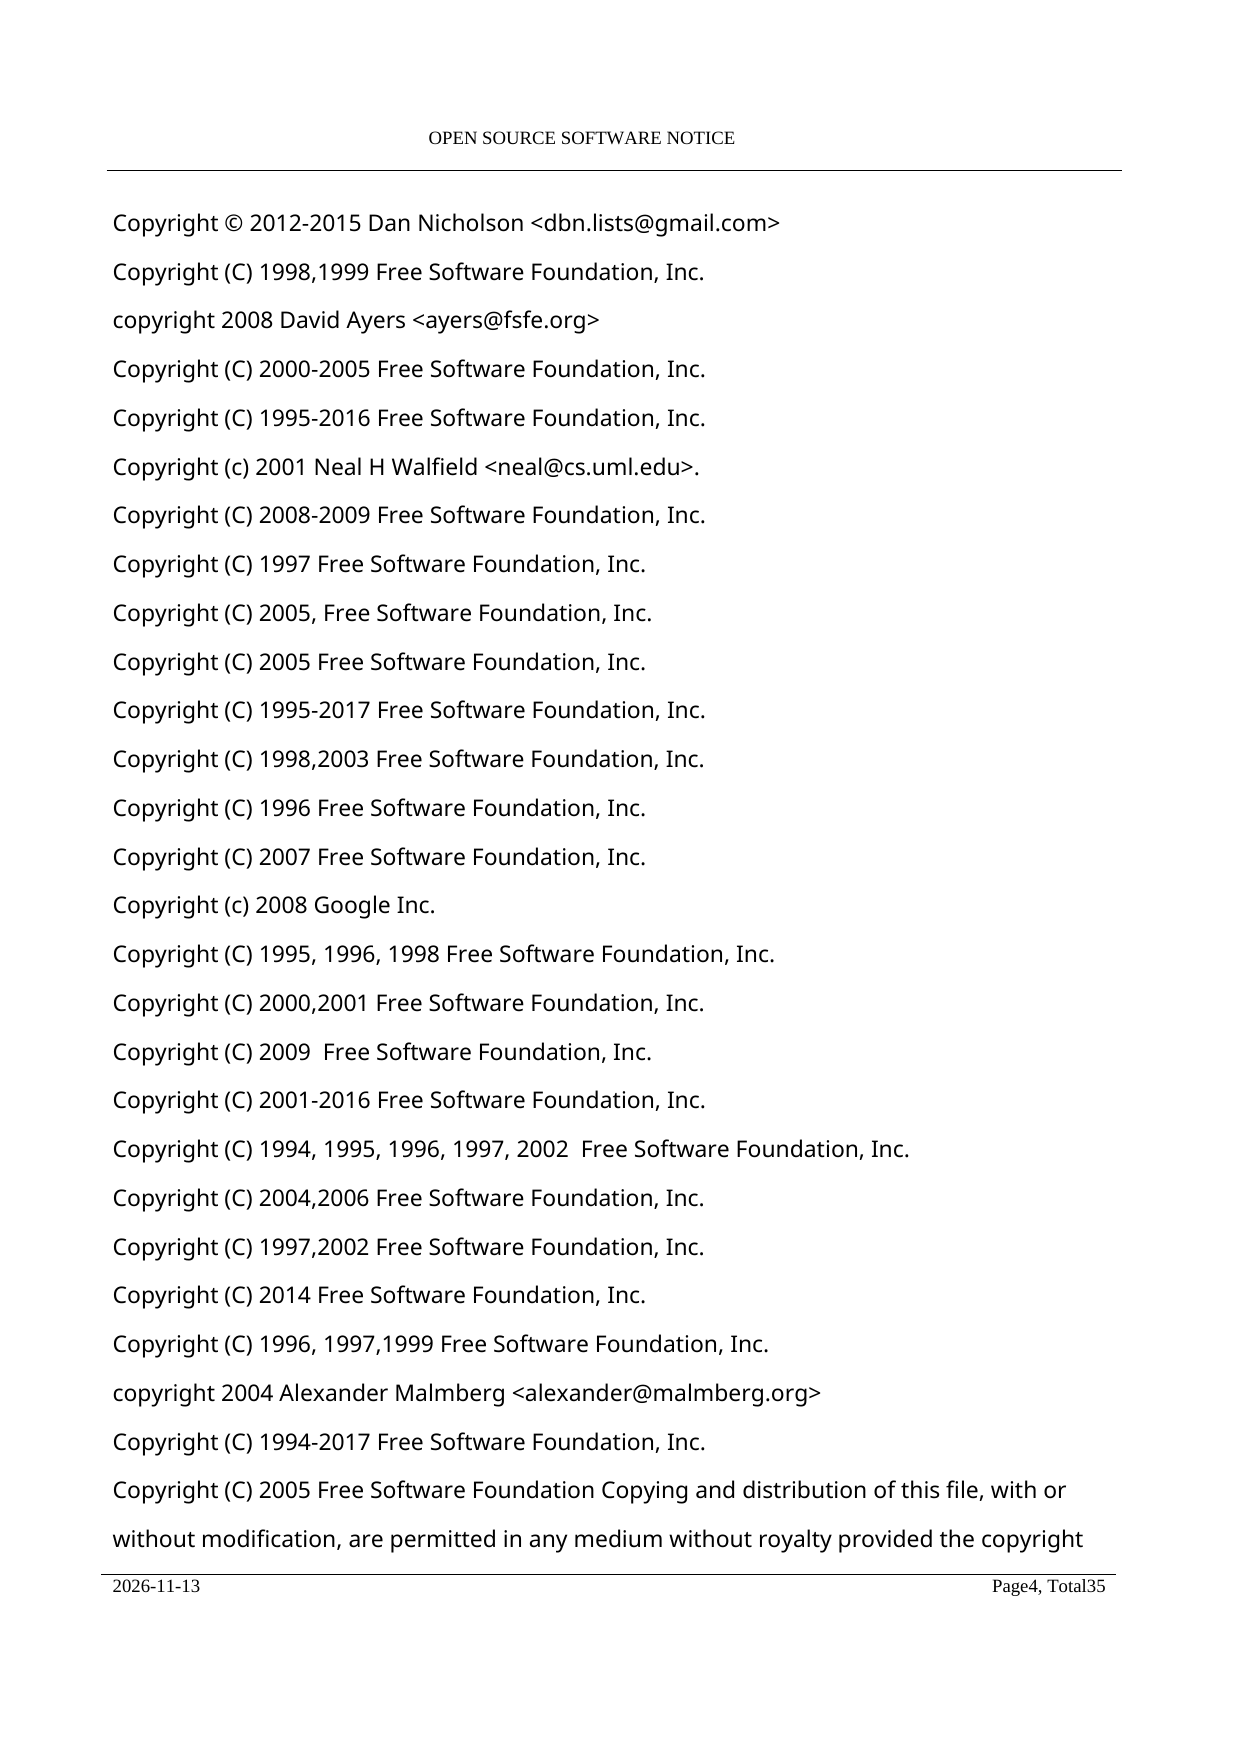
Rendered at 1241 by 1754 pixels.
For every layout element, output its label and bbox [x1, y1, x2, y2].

text [112, 206, 1128, 1555]
